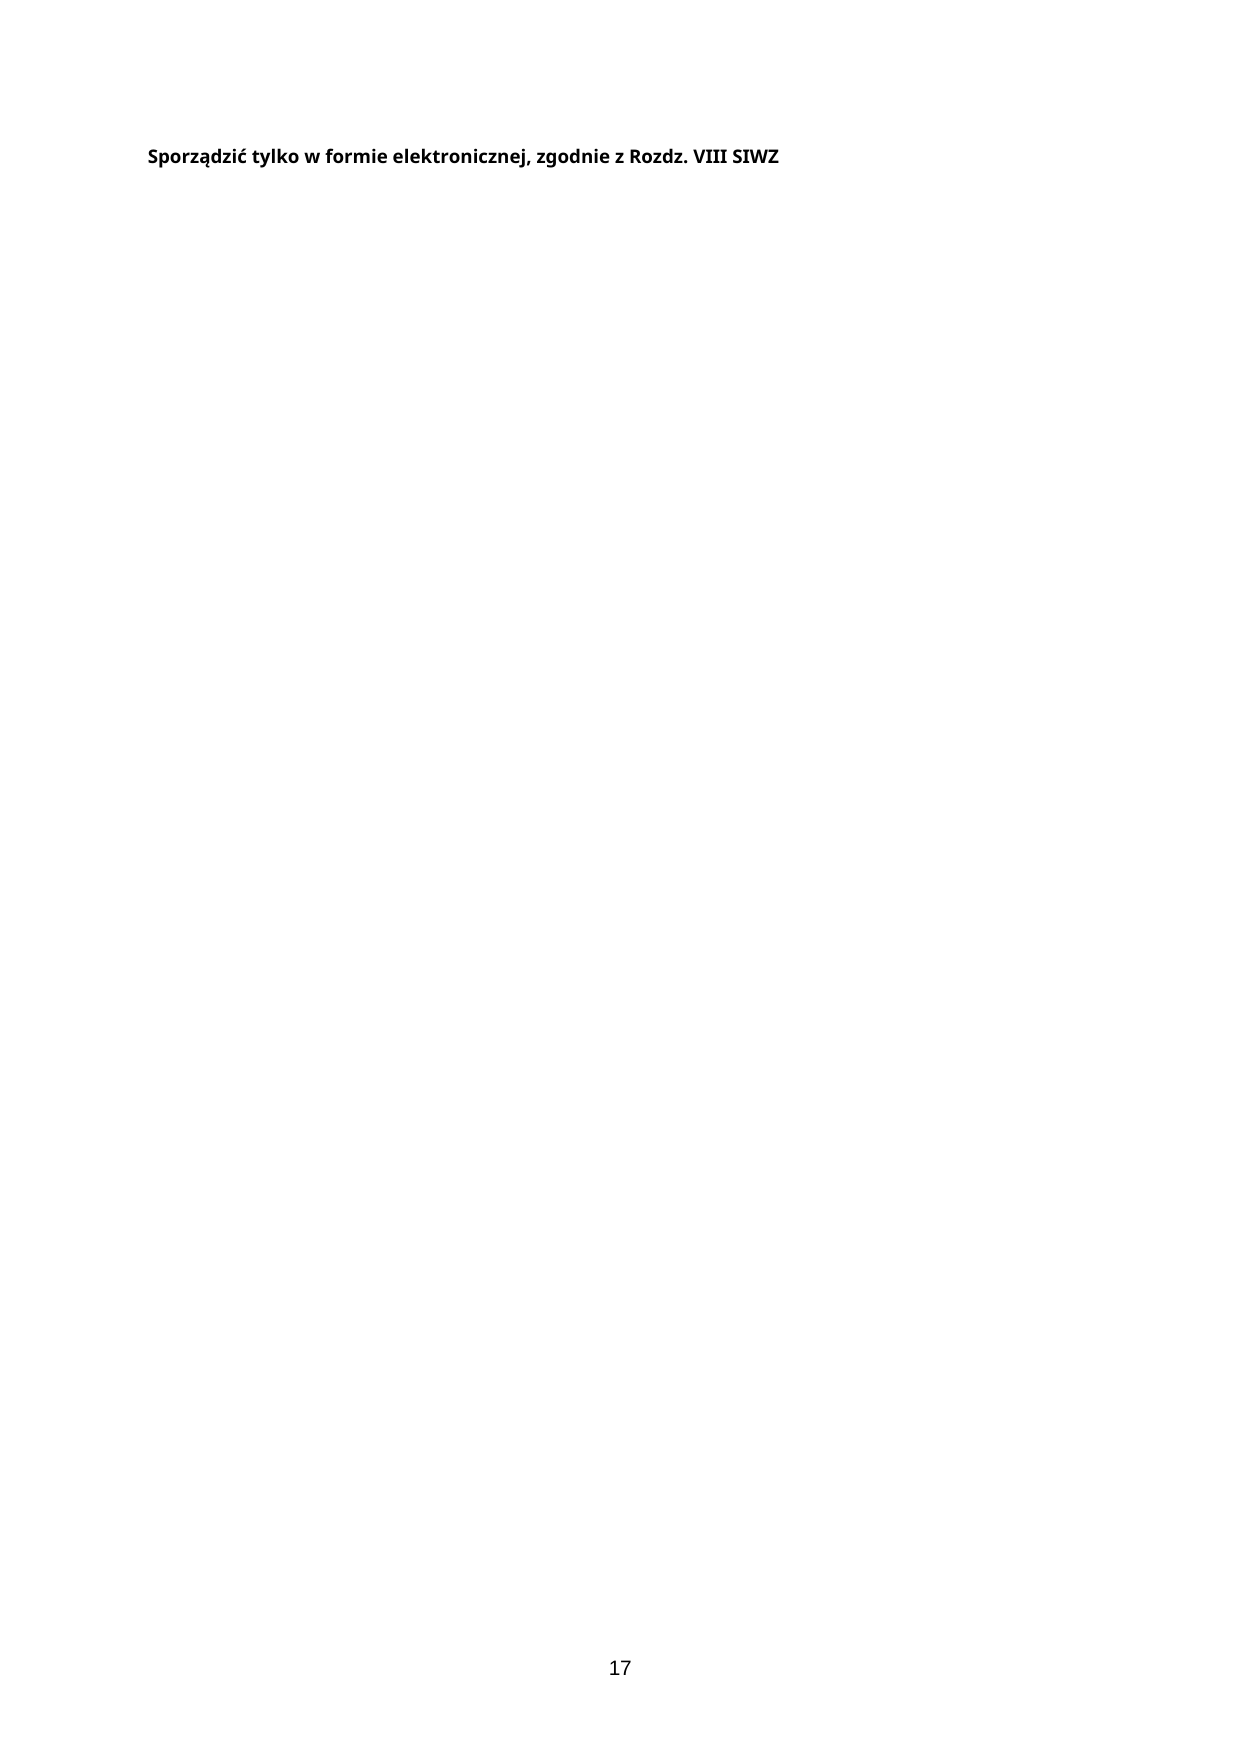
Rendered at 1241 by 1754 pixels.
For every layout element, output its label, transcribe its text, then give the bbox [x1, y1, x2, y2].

text Sporządzić tylko w formie elektronicznej, zgodnie z Rozdz. VIII SIWZ [148, 144, 1093, 169]
